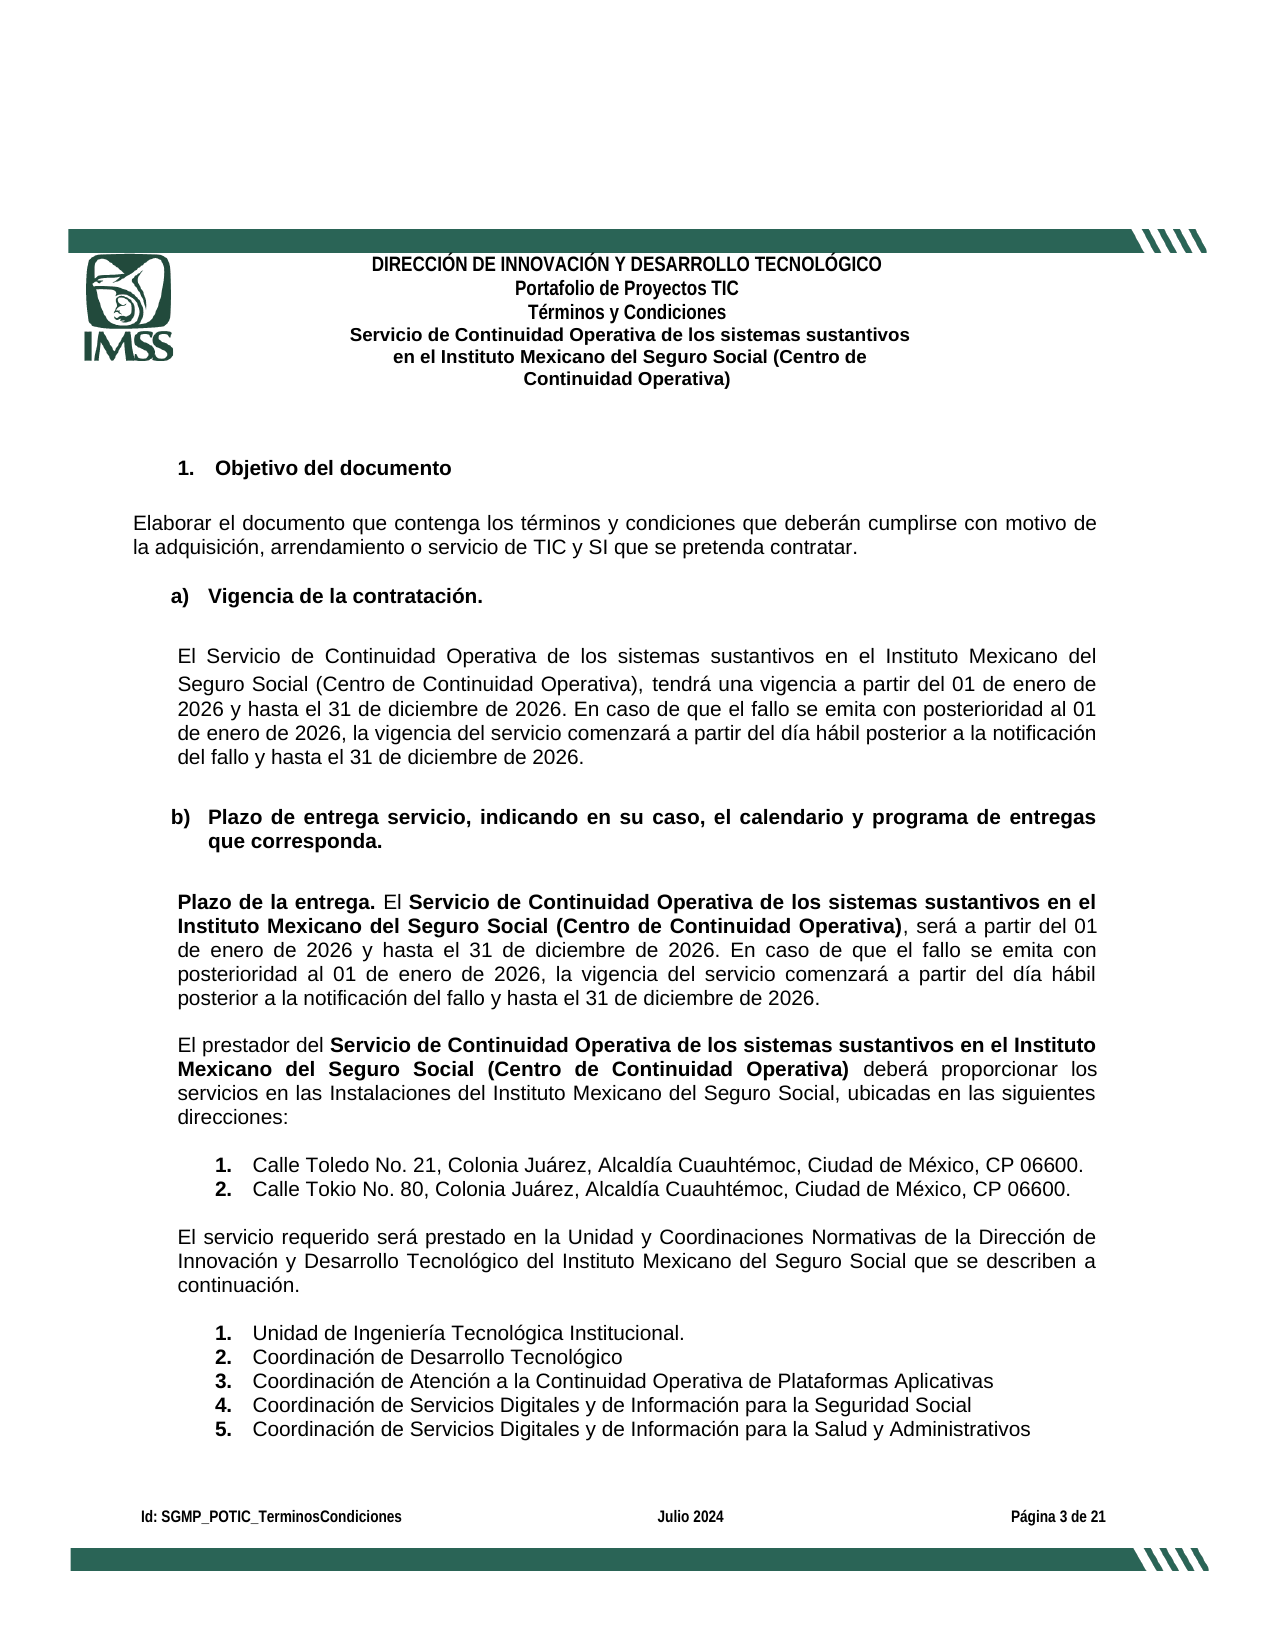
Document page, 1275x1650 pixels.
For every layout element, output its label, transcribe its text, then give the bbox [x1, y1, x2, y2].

picture [68, 229, 1207, 361]
list Plazo de entrega servicio, indicando en su caso, el calendario y programa de entregas que corresponda. [171, 805, 1098, 853]
list Vigencia de la contratación. [171, 584, 1098, 608]
list Coordinación de Servicios Digitales y de Información para la Salud y Administrativos [215, 1417, 1098, 1441]
subtitle Objetivo del documento [177, 456, 1092, 479]
list Unidad de Ingeniería Tecnológica Institucional. [215, 1321, 1098, 1345]
picture [70, 1548, 1209, 1571]
text Elaborar el documento que contenga los términos y condiciones que deberán cumplirse con motivo de la adquisición, arrendamiento o servicio de TIC y SI que se pretenda contratar. [133, 511, 1098, 559]
list Coordinación de Atención a la Continuidad Operativa de Plataformas Aplicativas [215, 1369, 1098, 1393]
list Coordinación de Desarrollo Tecnológico [215, 1345, 1098, 1369]
text El prestador del Servicio de Continuidad Operativa de los sistemas sustantivos en el Instituto Mexicano del Seguro Social (Centro de Continuidad Operativa) deberá proporcionar los servicios en las Instalaciones del Instituto Mexicano del Seguro Social, ubicadas en las siguientes direcciones: [177, 1033, 1098, 1129]
text Plazo de la entrega. El Servicio de Continuidad Operativa de los sistemas sustantivos en el Instituto Mexicano del Seguro Social (Centro de Continuidad Operativa), será a partir del 01 de enero de 2026 y hasta el 31 de diciembre de 2026. En caso de que el fallo se emita con posterioridad al 01 de enero de 2026, la vigencia del servicio comenzará a partir del día hábil posterior a la notificación del fallo y hasta el 31 de diciembre de 2026. [177, 889, 1098, 1009]
list Calle Toledo No. 21, Colonia Juárez, Alcaldía Cuauhtémoc, Ciudad de México, CP 06600. [215, 1153, 1098, 1177]
list Calle Tokio No. 80, Colonia Juárez, Alcaldía Cuauhtémoc, Ciudad de México, CP 06600. [215, 1177, 1098, 1201]
list Coordinación de Servicios Digitales y de Información para la Seguridad Social [215, 1393, 1098, 1417]
text El servicio requerido será prestado en la Unidad y Coordinaciones Normativas de la Dirección de Innovación y Desarrollo Tecnológico del Instituto Mexicano del Seguro Social que se describen a continuación. [177, 1225, 1098, 1297]
text El Servicio de Continuidad Operativa de los sistemas sustantivos en el Instituto Mexicano del Seguro Social (Centro de Continuidad Operativa), tendrá una vigencia a partir del 01 de enero de 2026 y hasta el 31 de diciembre de 2026. En caso de que el fallo se emita con posterioridad al 01 de enero de 2026, la vigencia del servicio comenzará a partir del día hábil posterior a la notificación del fallo y hasta el 31 de diciembre de 2026. [177, 644, 1098, 769]
